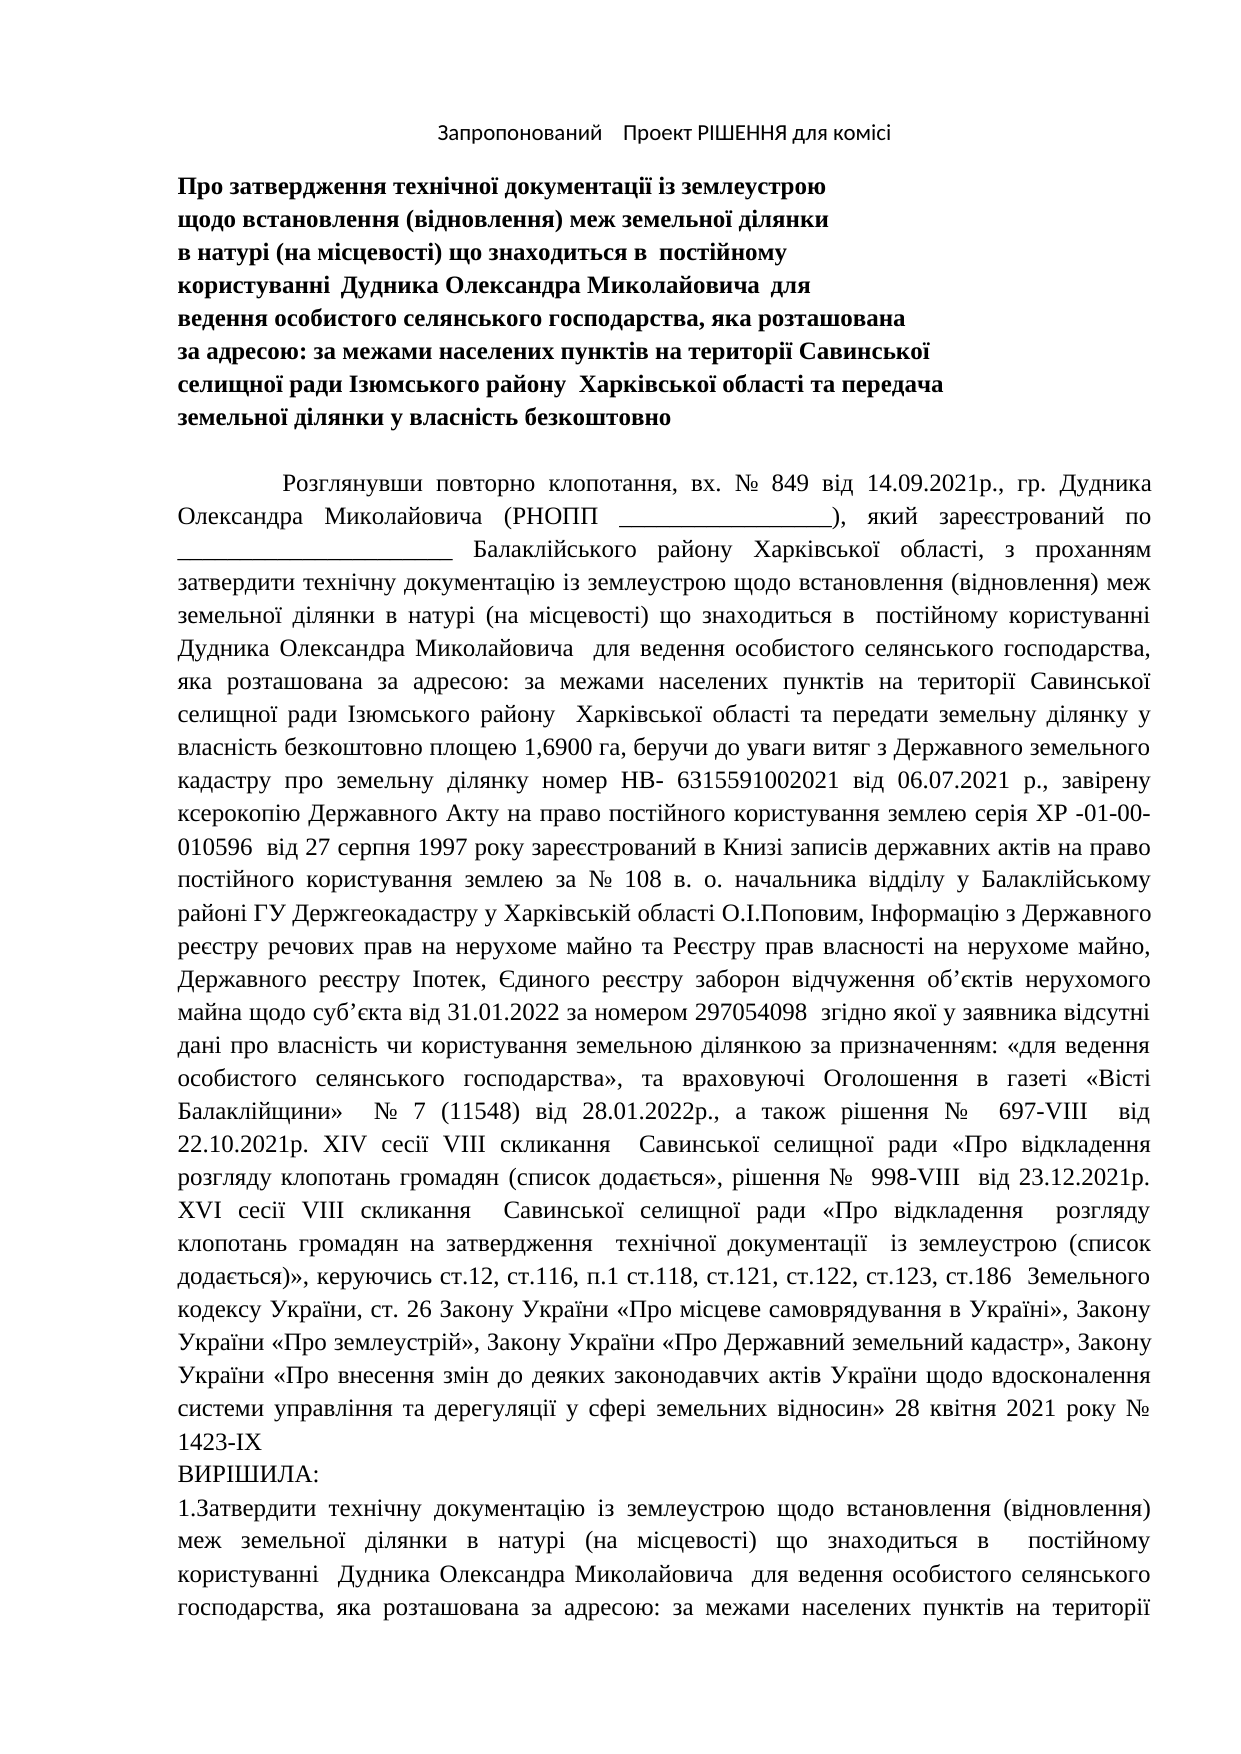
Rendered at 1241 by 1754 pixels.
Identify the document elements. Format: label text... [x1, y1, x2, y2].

text за адресою: за межами населених пунктів на території Савинської [177, 336, 1152, 365]
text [177, 1493, 1152, 1620]
text селищної ради Ізюмського району Харківської області та передача [177, 369, 1152, 398]
text земельної ділянки у власність безкоштовно [177, 402, 1152, 431]
text ведення особистого селянського господарства, яка розташована [177, 303, 1152, 332]
text Розглянувши повторно клопотання, вх. № 849 від 14.09.2021р., гр. Дудника Олександра Миколайовича (РНОПП _________________), який зареєстрований по ______________________ Балаклійського району Харківської області, з проханням затвердити технічну документацію із землеустрою щодо встановлення (відновлення) меж земельної ділянки в натурі (на місцевості) що знаходиться в постійному користуванні Дудника Олександра Миколайовича для ведення особистого селянського господарства, яка розташована за адресою: за межами населених пунктів на території Савинської селищної ради Ізюмського району Харківської області та передати земельну ділянку у власність безкоштовно площею 1,6900 га, беручи до уваги витяг з Державного земельного кадастру про земельну ділянку номер НВ- 6315591002021 від 06.07.2021 р., завірену ксерокопію Державного Акту на право постійного користування землею серія ХР -01-00-010596 від 27 серпня 1997 року зареєстрований в Книзі записів державних актів на право постійного користування землею за № 108 в. о. начальника відділу у Балаклійському районі ГУ Держгеокадастру у Харківській області О.І.Поповим, Інформацію з Державного реєстру речових прав на нерухоме майно та Реєстру прав власності на нерухоме майно, Державного реєстру Іпотек, Єдиного реєстру заборон відчуження об’єктів нерухомого майна щодо суб’єкта від 31.01.2022 за номером 297054098 згідно якої у заявника відсутні дані про власність чи користування земельною ділянкою за призначенням: «для ведення особистого селянського господарства», та враховуючі Оголошення в газеті «Вісті Балаклійщини» № 7 (11548) від 28.01.2022р., а також рішення № 697-VIІІ від 22.10.2021р. ХІV сесії VIII скликання Савинської селищної ради «Про відкладення розгляду клопотань громадян (список додається», рішення № 998-VIІІ від 23.12.2021р. ХVІ сесії VIII скликання Савинської селищної ради «Про відкладення розгляду клопотань громадян на затвердження технічної документації із землеустрою (список додається)», керуючись ст.12, ст.116, п.1 ст.118, ст.121, ст.122, ст.123, ст.186 Земельного кодексу України, ст. 26 Закону України «Про місцеве самоврядування в Україні», Закону України «Про землеустрій», Закону України «Про Державний земельний кадастр», Закону України «Про внесення змін до деяких законодавчих актів України щодо вдосконалення системи управління та дерегуляції у сфері земельних відносин» 28 квітня 2021 року № 1423-IX [177, 468, 1152, 1455]
text в натурі (на місцевості) що знаходиться в постійному [177, 237, 1152, 266]
text Про затвердження технічної документації із землеустрою [177, 171, 1152, 200]
text Запропонований Проект РІШЕННЯ для комісі [177, 118, 1152, 146]
text ВИРІШИЛА: [177, 1459, 1152, 1488]
text щодо встановлення (відновлення) меж земельної ділянки [177, 204, 1152, 233]
text користуванні Дудника Олександра Миколайовича для [177, 270, 1152, 299]
